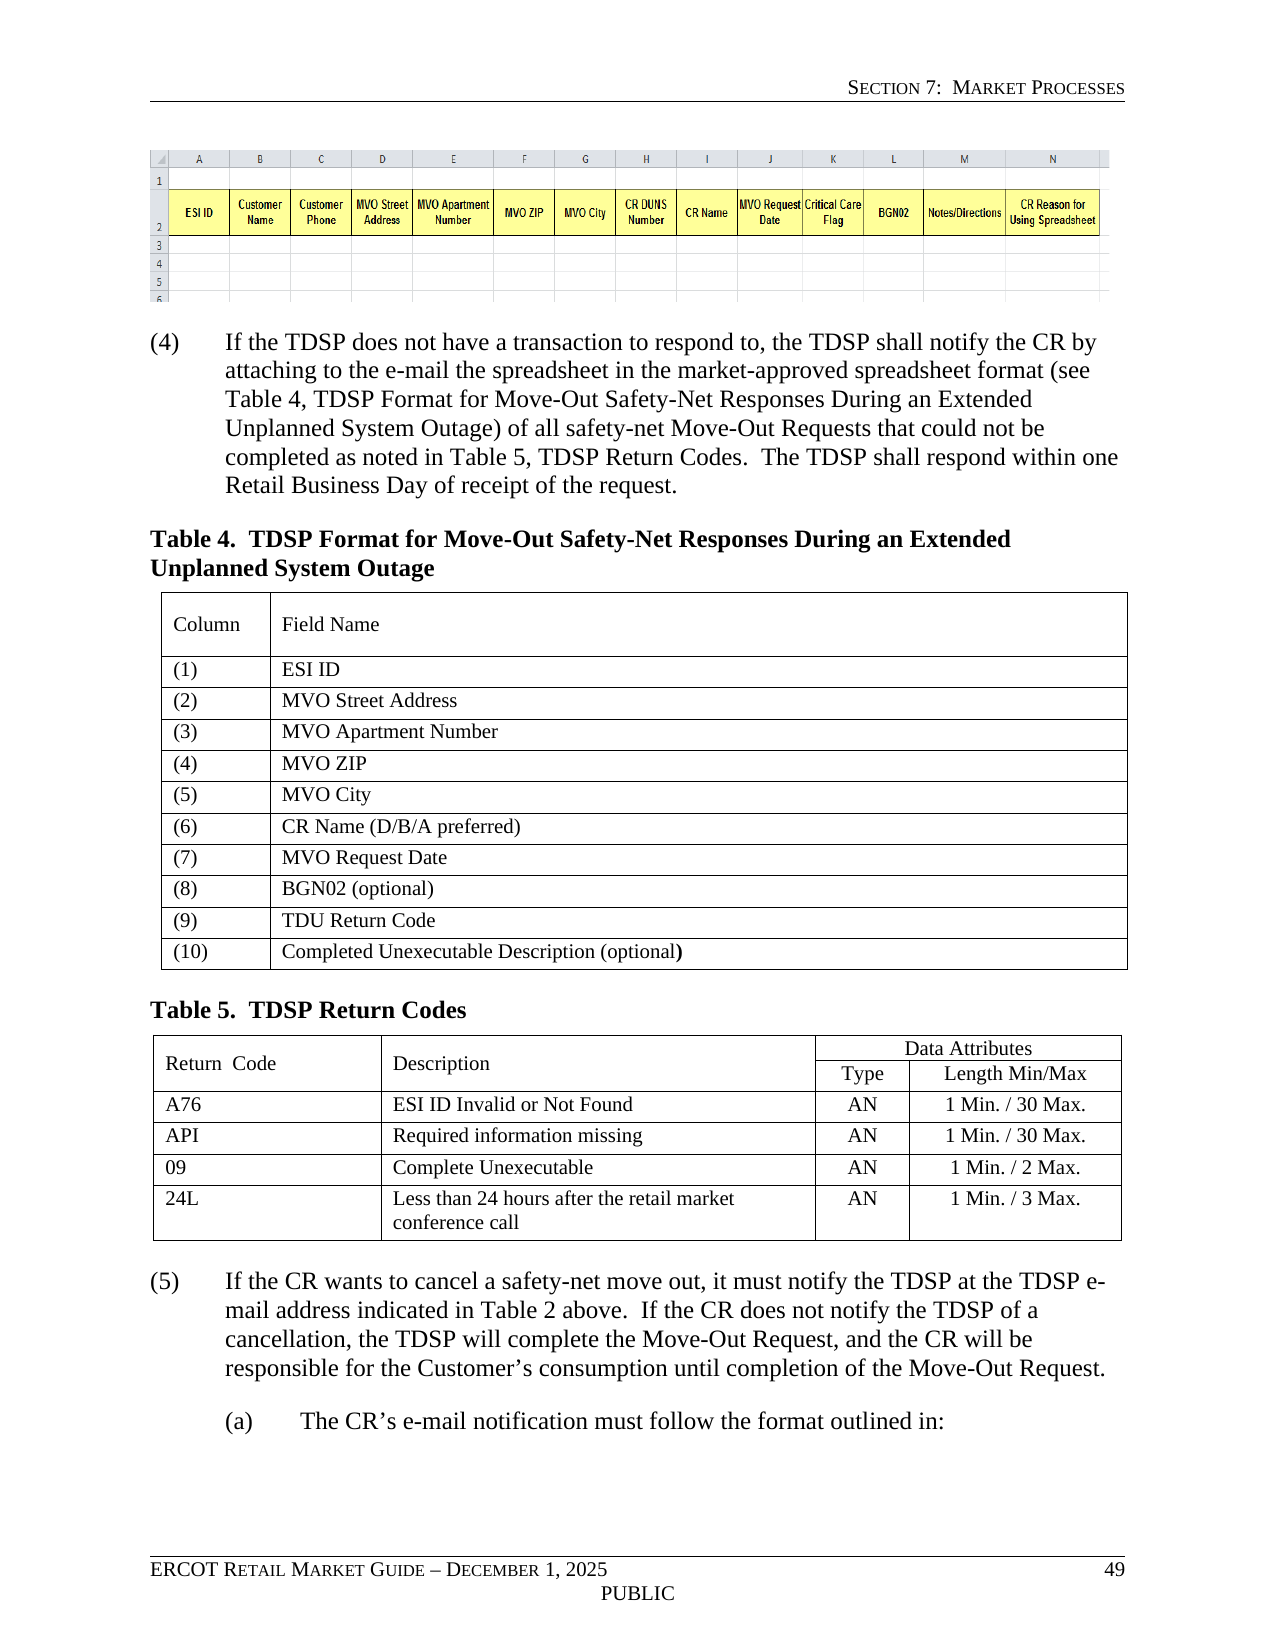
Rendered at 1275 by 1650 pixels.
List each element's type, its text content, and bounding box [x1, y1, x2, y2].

table_cell AN [816, 1186, 909, 1240]
table_header Field Name [271, 593, 1127, 656]
table_cell (8) [162, 876, 270, 907]
picture [150, 150, 1110, 302]
table_cell 1 Min. / 2 Max. [910, 1155, 1121, 1185]
table_cell A76 [154, 1092, 381, 1122]
table_cell Less than 24 hours after the retail market conference call [382, 1186, 815, 1240]
text (4) If the TDSP does not have a transaction to respond to, the TDSP shall notify the CR by attaching to the e-mail the spreadsheet in the market-approved spreadsheet format (see Table 4, TDSP Format for Move-Out Safety-Net Responses During an Extended Unplanned System Outage) of all safety-net Move-Out Requests that could not be completed as noted in Table 5, TDSP Return Codes. The TDSP shall respond within one Retail Business Day of receipt of the request. [150, 327, 1125, 499]
table_cell MVO City [271, 782, 1127, 812]
table_cell 09 [154, 1155, 381, 1185]
table_cell TDU Return Code [271, 908, 1127, 938]
table_cell ESI ID Invalid or Not Found [382, 1092, 815, 1122]
table_cell (1) [162, 657, 270, 687]
table_cell Completed Unexecutable Description (optional) [271, 939, 1127, 969]
table_header Description [382, 1036, 815, 1091]
table_cell API [154, 1123, 381, 1154]
table_cell MVO Apartment Number [271, 720, 1127, 750]
table_cell MVO Request Date [271, 845, 1127, 875]
text Table 5. TDSP Return Codes [150, 995, 1125, 1024]
table_cell AN [816, 1092, 909, 1122]
table_cell 1 Min. / 30 Max. [910, 1123, 1121, 1154]
table_cell ESI ID [271, 657, 1127, 687]
table_cell 1 Min. / 30 Max. [910, 1092, 1121, 1122]
table_cell CR Name (D/B/A preferred) [271, 814, 1127, 844]
table_cell Complete Unexecutable [382, 1155, 815, 1185]
table_cell 24L [154, 1186, 381, 1240]
text (a) The CR’s e-mail notification must follow the format outlined in: [225, 1406, 1125, 1435]
table_cell MVO Street Address [271, 688, 1127, 718]
table_cell AN [816, 1155, 909, 1185]
table_cell (2) [162, 688, 270, 718]
text Table 4. TDSP Format for Move-Out Safety-Net Responses During an Extended Unplanned System Outage [150, 524, 1125, 582]
table_cell (7) [162, 845, 270, 875]
table_cell MVO ZIP [271, 751, 1127, 781]
table_cell AN [816, 1123, 909, 1154]
table_cell (10) [162, 939, 270, 969]
table_cell (5) [162, 782, 270, 812]
table_cell (6) [162, 814, 270, 844]
table_cell Length Min/Max [910, 1061, 1121, 1091]
table_cell (4) [162, 751, 270, 781]
table_cell Required information missing [382, 1123, 815, 1154]
table_cell (9) [162, 908, 270, 938]
table_cell Type [816, 1061, 909, 1091]
table_header Column [162, 593, 270, 656]
table_cell 1 Min. / 3 Max. [910, 1186, 1121, 1240]
table_header Return Code [154, 1036, 381, 1091]
table_cell (3) [162, 720, 270, 750]
table_cell BGN02 (optional) [271, 876, 1127, 907]
text (5) If the CR wants to cancel a safety-net move out, it must notify the TDSP at the TDSP e-mail address indicated in Table 2 above. If the CR does not notify the TDSP of a cancellation, the TDSP will complete the Move-Out Request, and the CR will be responsible for the Customer’s consumption until completion of the Move-Out Request. [150, 1266, 1125, 1381]
table_header Data Attributes [816, 1036, 1121, 1059]
